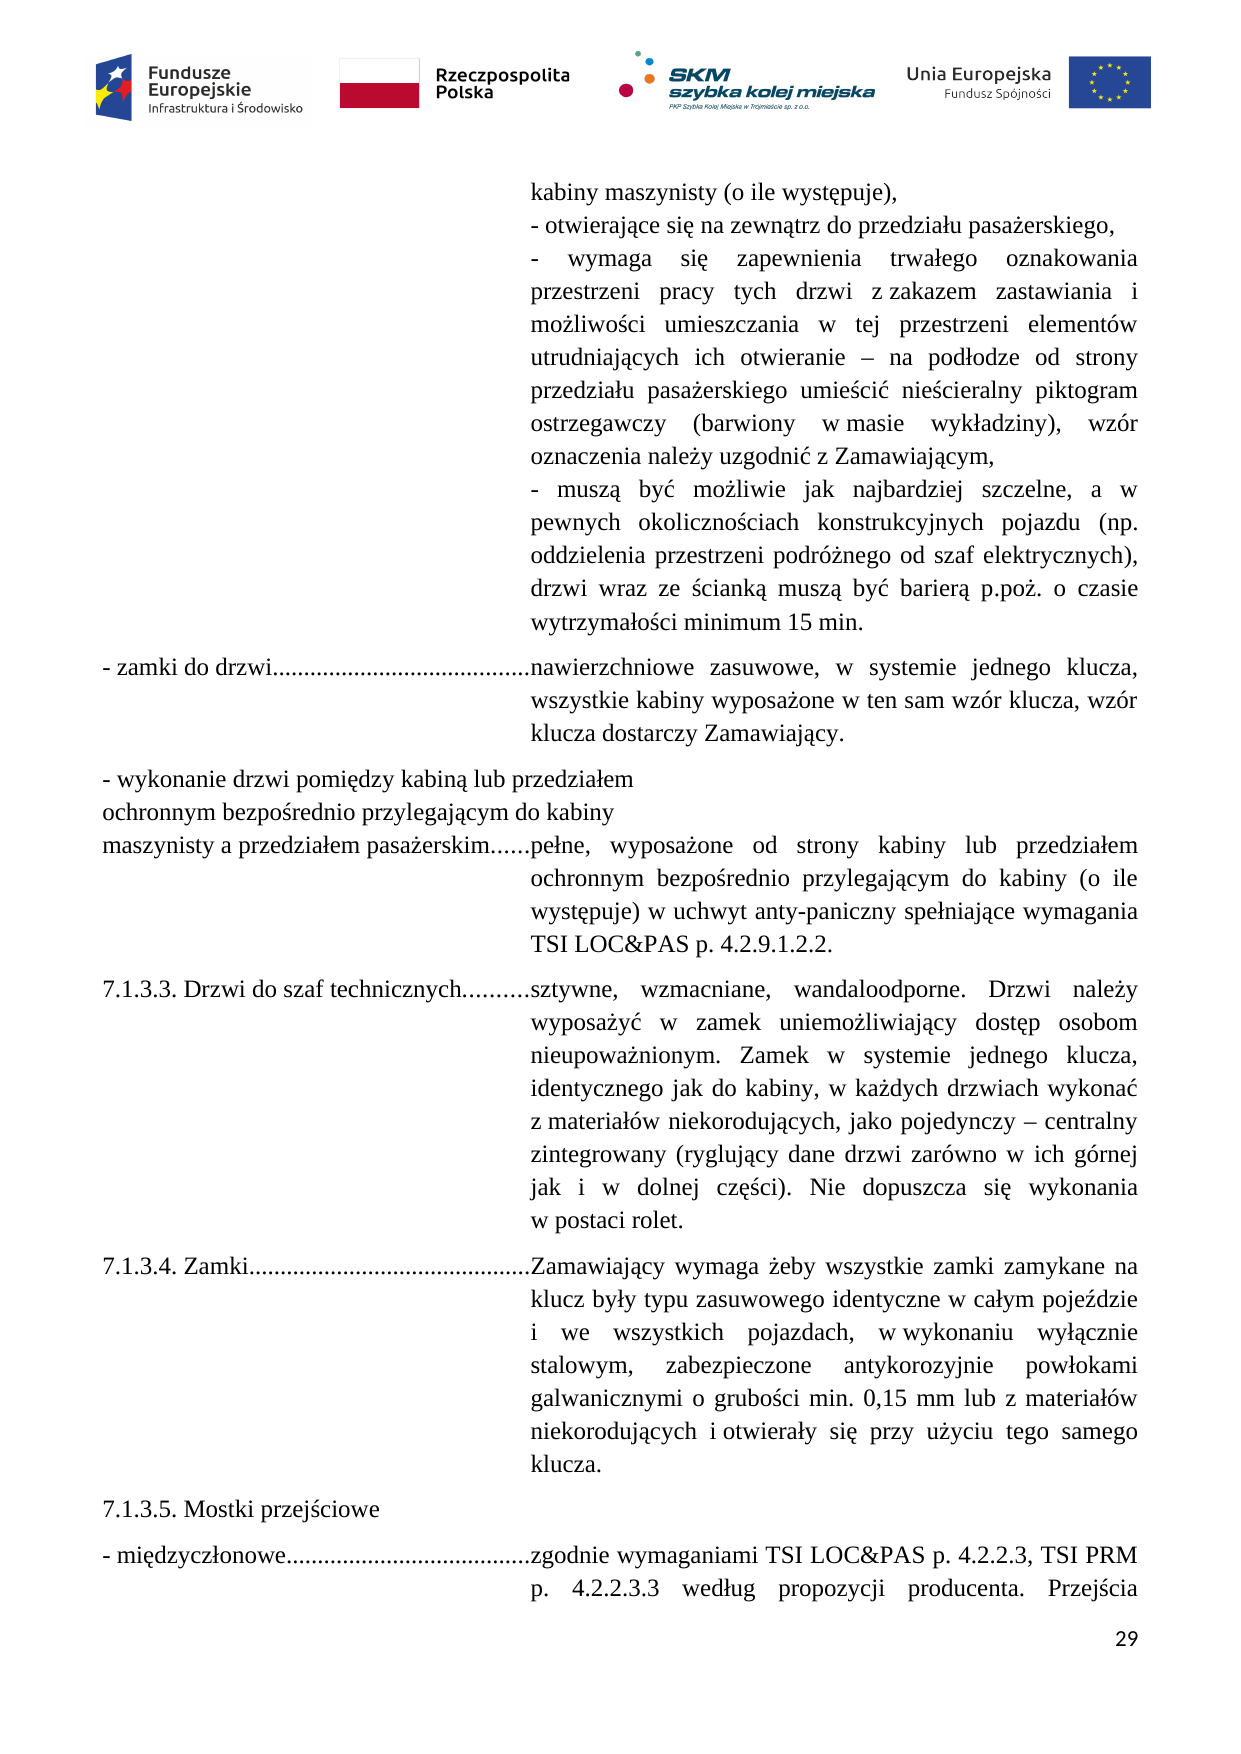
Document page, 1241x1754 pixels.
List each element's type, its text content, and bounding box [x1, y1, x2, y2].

text maszynisty a przedziałem pasażerskim pełne, wyposażone od strony kabiny lub przedziałem ochronnym bezpośrednio przylegającym do kabiny (o ile występuje) w uchwyt anty-paniczny spełniające wymagania TSI LOC&PAS p. 4.2.9.1.2.2. [102, 830, 1138, 957]
picture [85, 51, 311, 133]
picture [619, 51, 875, 110]
picture [322, 41, 587, 125]
text - wykonanie drzwi pomiędzy kabiną lub przedziałem [102, 764, 1138, 792]
text 7.1.3.3. Drzwi do szaf technicznych sztywne, wzmacniane, wandaloodporne. Drzwi należy wyposażyć w zamek uniemożliwiający dostęp osobom nieupoważnionym. Zamek w systemie jednego klucza, identycznego jak do kabiny, w każdych drzwiach wykonać z materiałów niekorodujących, jako pojedynczy – centralny zintegrowany (ryglujący dane drzwi zarówno w ich górnej jak i w dolnej części). Nie dopuszcza się wykonania w postaci rolet. [102, 974, 1138, 1234]
text - zamki do drzwi nawierzchniowe zasuwowe, w systemie jednego klucza, wszystkie kabiny wyposażone w ten sam wzór klucza, wzór klucza dostarczy Zamawiający. [102, 652, 1138, 747]
text 7.1.3.5. Mostki przejściowe [102, 1494, 1138, 1523]
text 7.1.3.4. Zamki Zamawiający wymaga żeby wszystkie zamki zamykane na klucz były typu zasuwowego identyczne w całym pojeździe i we wszystkich pojazdach, w wykonaniu wyłącznie stalowym, zabezpieczone antykorozyjnie powłokami galwanicznymi o grubości min. 0,15 mm lub z materiałów niekorodujących i otwierały się przy użyciu tego samego klucza. [102, 1251, 1138, 1478]
picture [889, 24, 1169, 141]
text ochronnym bezpośrednio przylegającym do kabiny [102, 797, 1138, 825]
